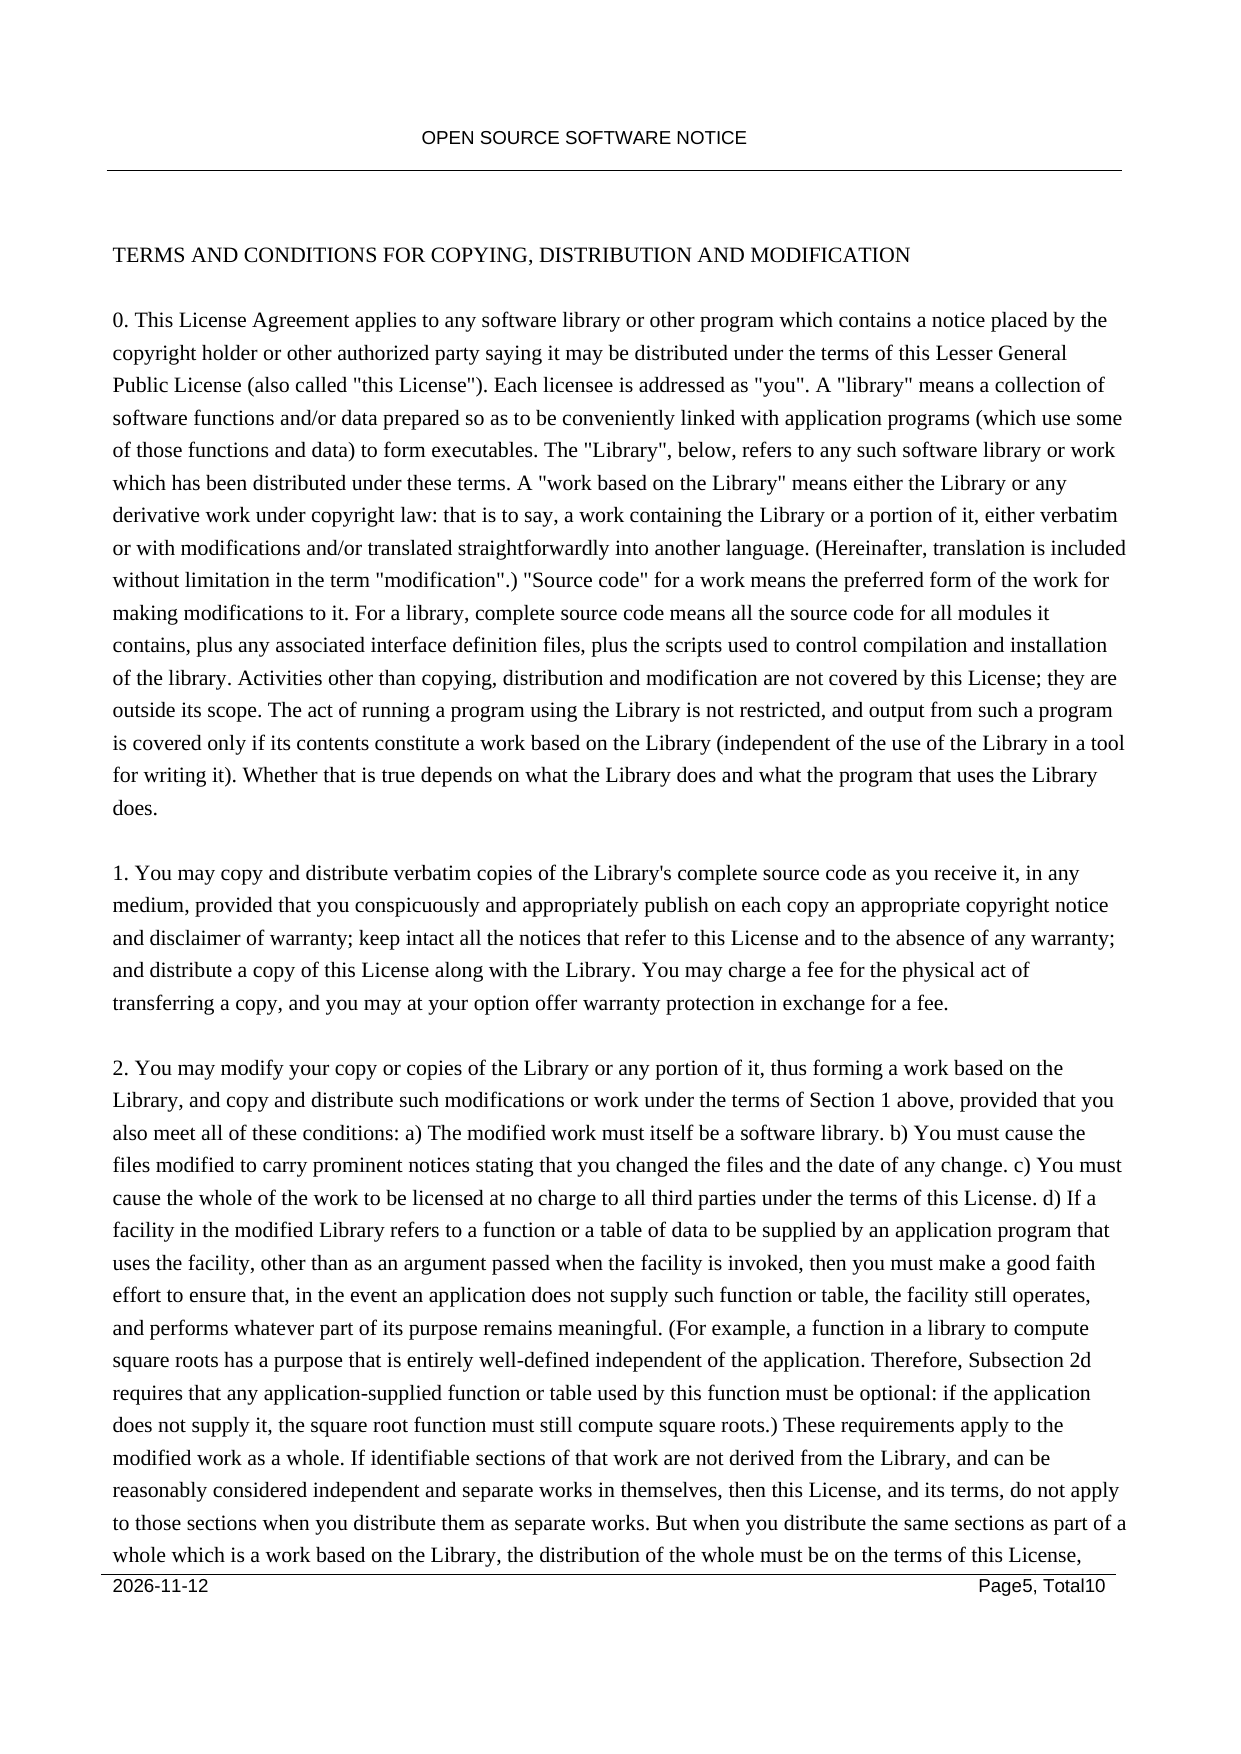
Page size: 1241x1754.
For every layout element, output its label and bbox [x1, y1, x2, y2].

text [112, 206, 1128, 1571]
